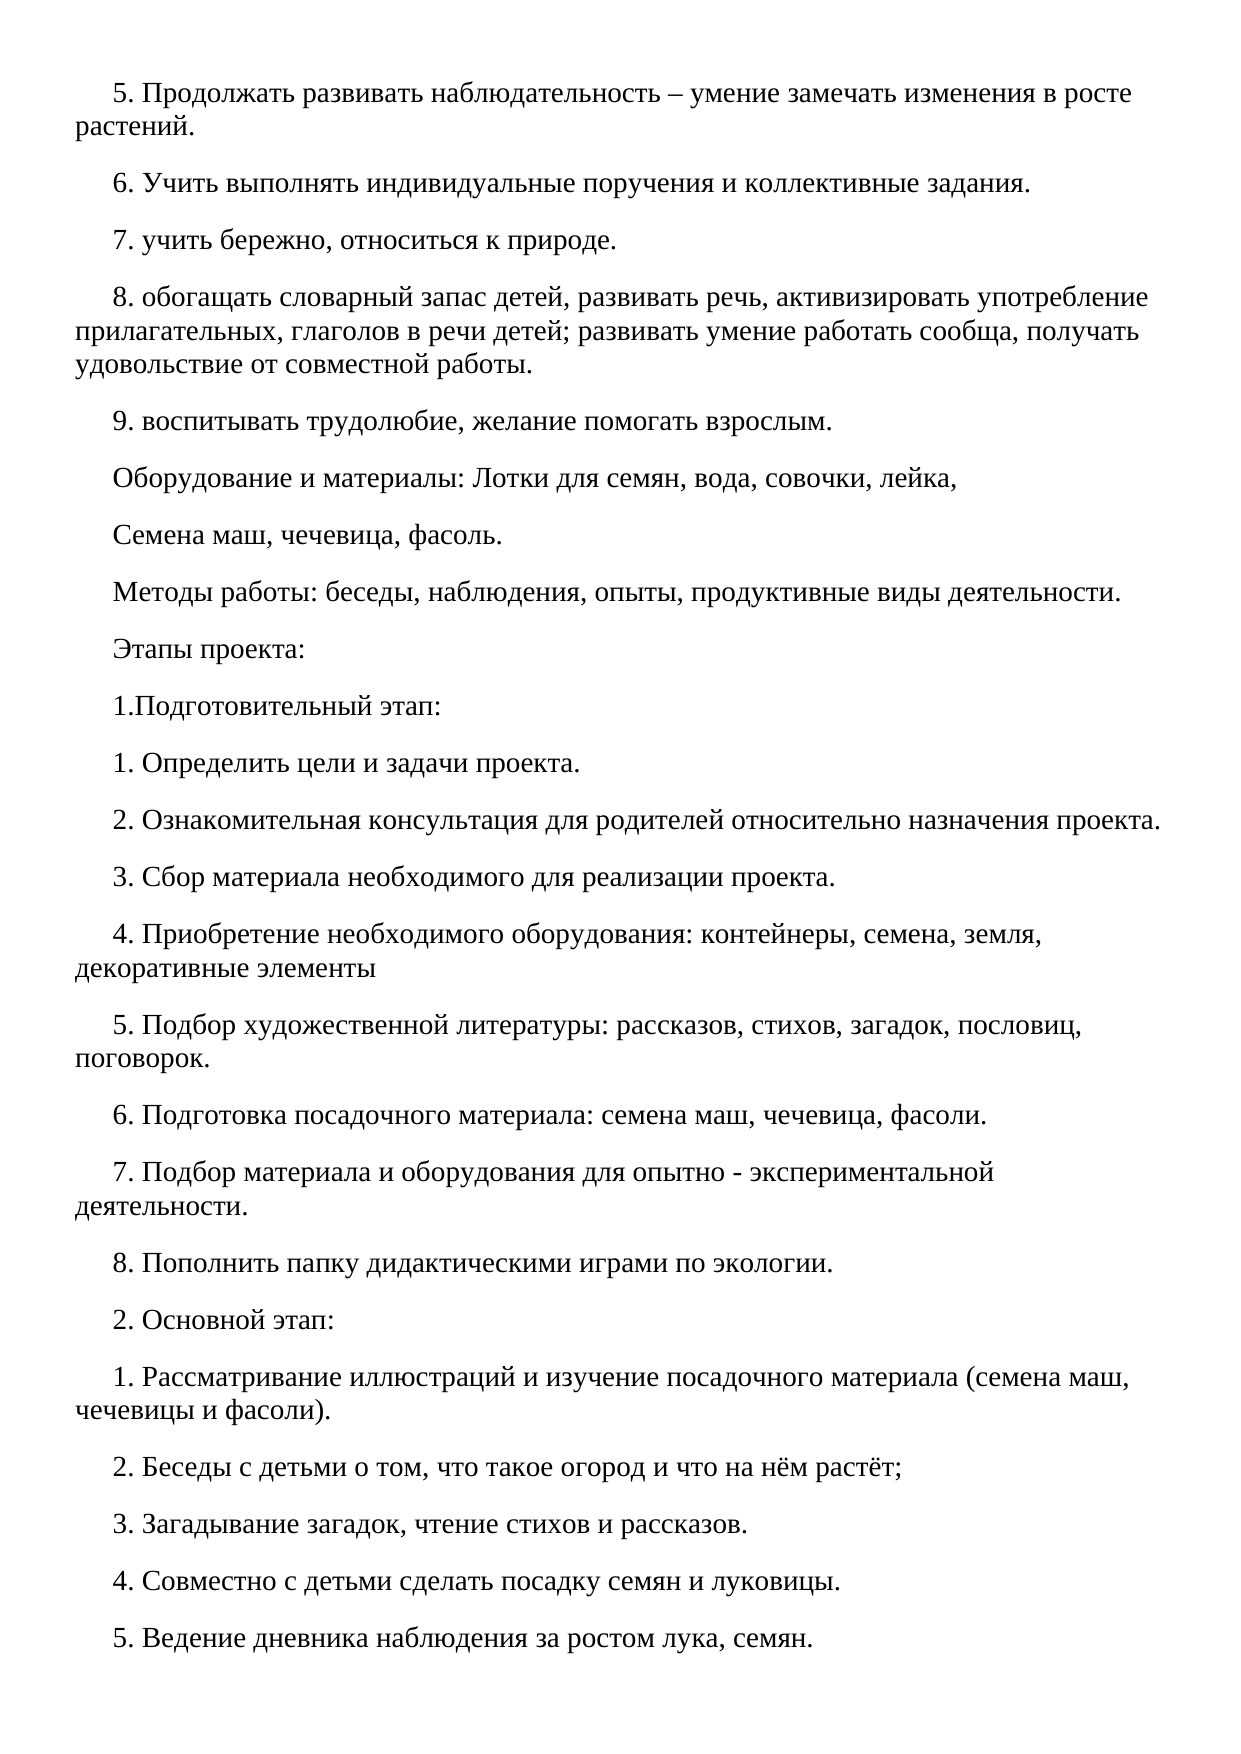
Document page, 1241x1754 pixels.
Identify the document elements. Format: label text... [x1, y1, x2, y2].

text 5. Подбор художественной литературы: рассказов, стихов, загадок, пословиц, поговорок. [75, 1007, 1165, 1074]
text 2. Ознакомительная консультация для родителей относительно назначения проекта. [75, 802, 1165, 836]
text Этапы проекта: [75, 631, 1165, 665]
text 5. Ведение дневника наблюдения за ростом лука, семян. [75, 1620, 1165, 1654]
text 9. воспитывать трудолюбие, желание помогать взрослым. [75, 403, 1165, 437]
text Оборудование и материалы: Лотки для семян, вода, совочки, лейка, [75, 461, 1165, 494]
text 8. Пополнить папку дидактическими играми по экологии. [75, 1245, 1165, 1278]
text Методы работы: беседы, наблюдения, опыты, продуктивные виды деятельности. [75, 574, 1165, 608]
text 8. обогащать словарный запас детей, развивать речь, активизировать употребление прилагательных, глаголов в речи детей; развивать умение работать сообща, получать удовольствие от совместной работы. [75, 279, 1165, 380]
text Семена маш, чечевица, фасоль. [75, 517, 1165, 551]
text 1. Определить цели и задачи проекта. [75, 745, 1165, 779]
text 5. Продолжать развивать наблюдательность – умение замечать изменения в росте растений. [75, 75, 1165, 142]
text 2. Беседы с детьми о том, что такое огород и что на нём растёт; [75, 1449, 1165, 1483]
text 1. Рассматривание иллюстраций и изучение посадочного материала (семена маш, чечевицы и фасоли). [75, 1359, 1165, 1426]
text 1.Подготовительный этап: [75, 688, 1165, 722]
text 2. Основной этап: [75, 1302, 1165, 1335]
text 4. Совместно с детьми сделать посадку семян и луковицы. [75, 1563, 1165, 1597]
text 6. Учить выполнять индивидуальные поручения и коллективные задания. [75, 166, 1165, 199]
text 7. учить бережно, относиться к природе. [75, 222, 1165, 256]
text 4. Приобретение необходимого оборудования: контейнеры, семена, земля, декоративные элементы [75, 916, 1165, 983]
text 7. Подбор материала и оборудования для опытно - экспериментальной деятельности. [75, 1154, 1165, 1221]
text 3. Сбор материала необходимого для реализации проекта. [75, 859, 1165, 893]
text 3. Загадывание загадок, чтение стихов и рассказов. [75, 1506, 1165, 1540]
text 6. Подготовка посадочного материала: семена маш, чечевица, фасоли. [75, 1097, 1165, 1131]
